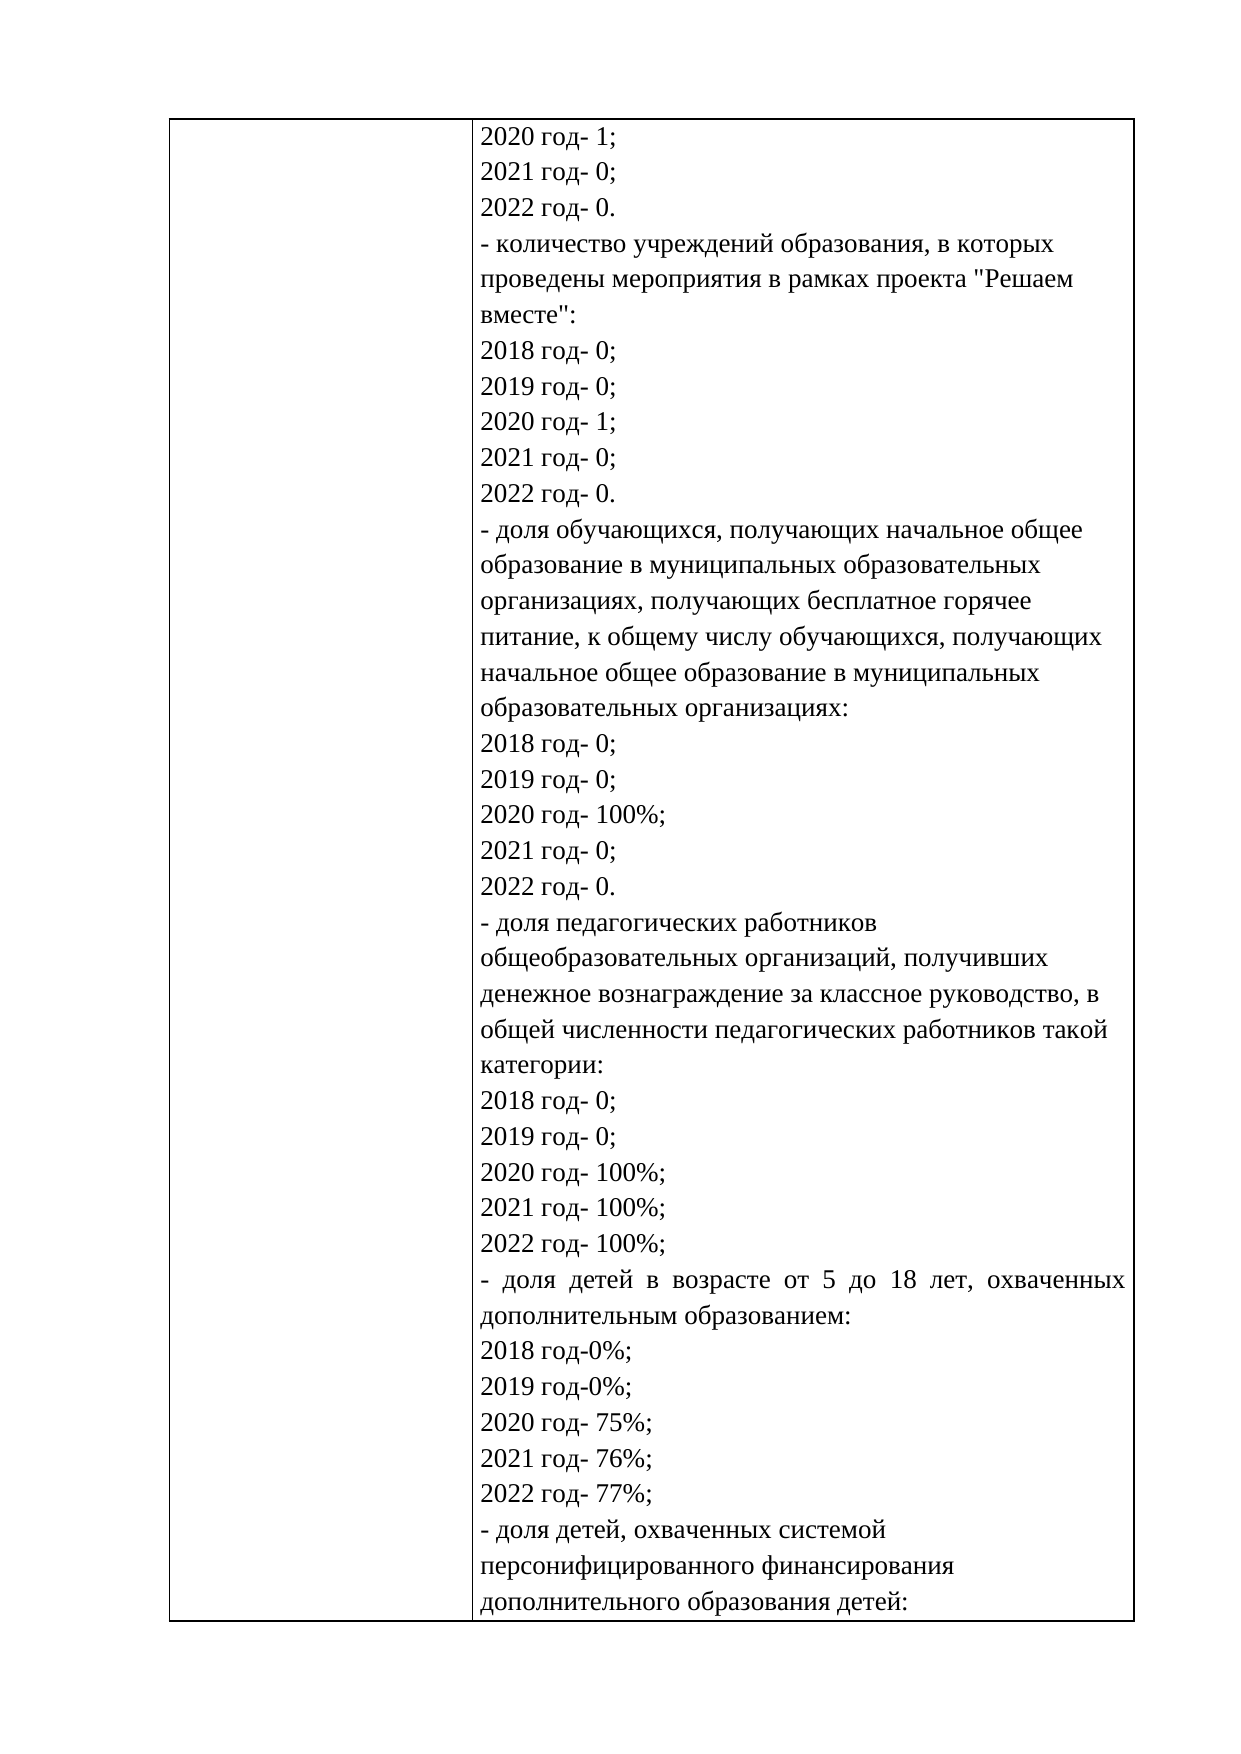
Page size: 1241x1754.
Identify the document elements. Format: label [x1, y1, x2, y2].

table_header [473, 120, 1133, 1620]
table_header [170, 120, 472, 1620]
